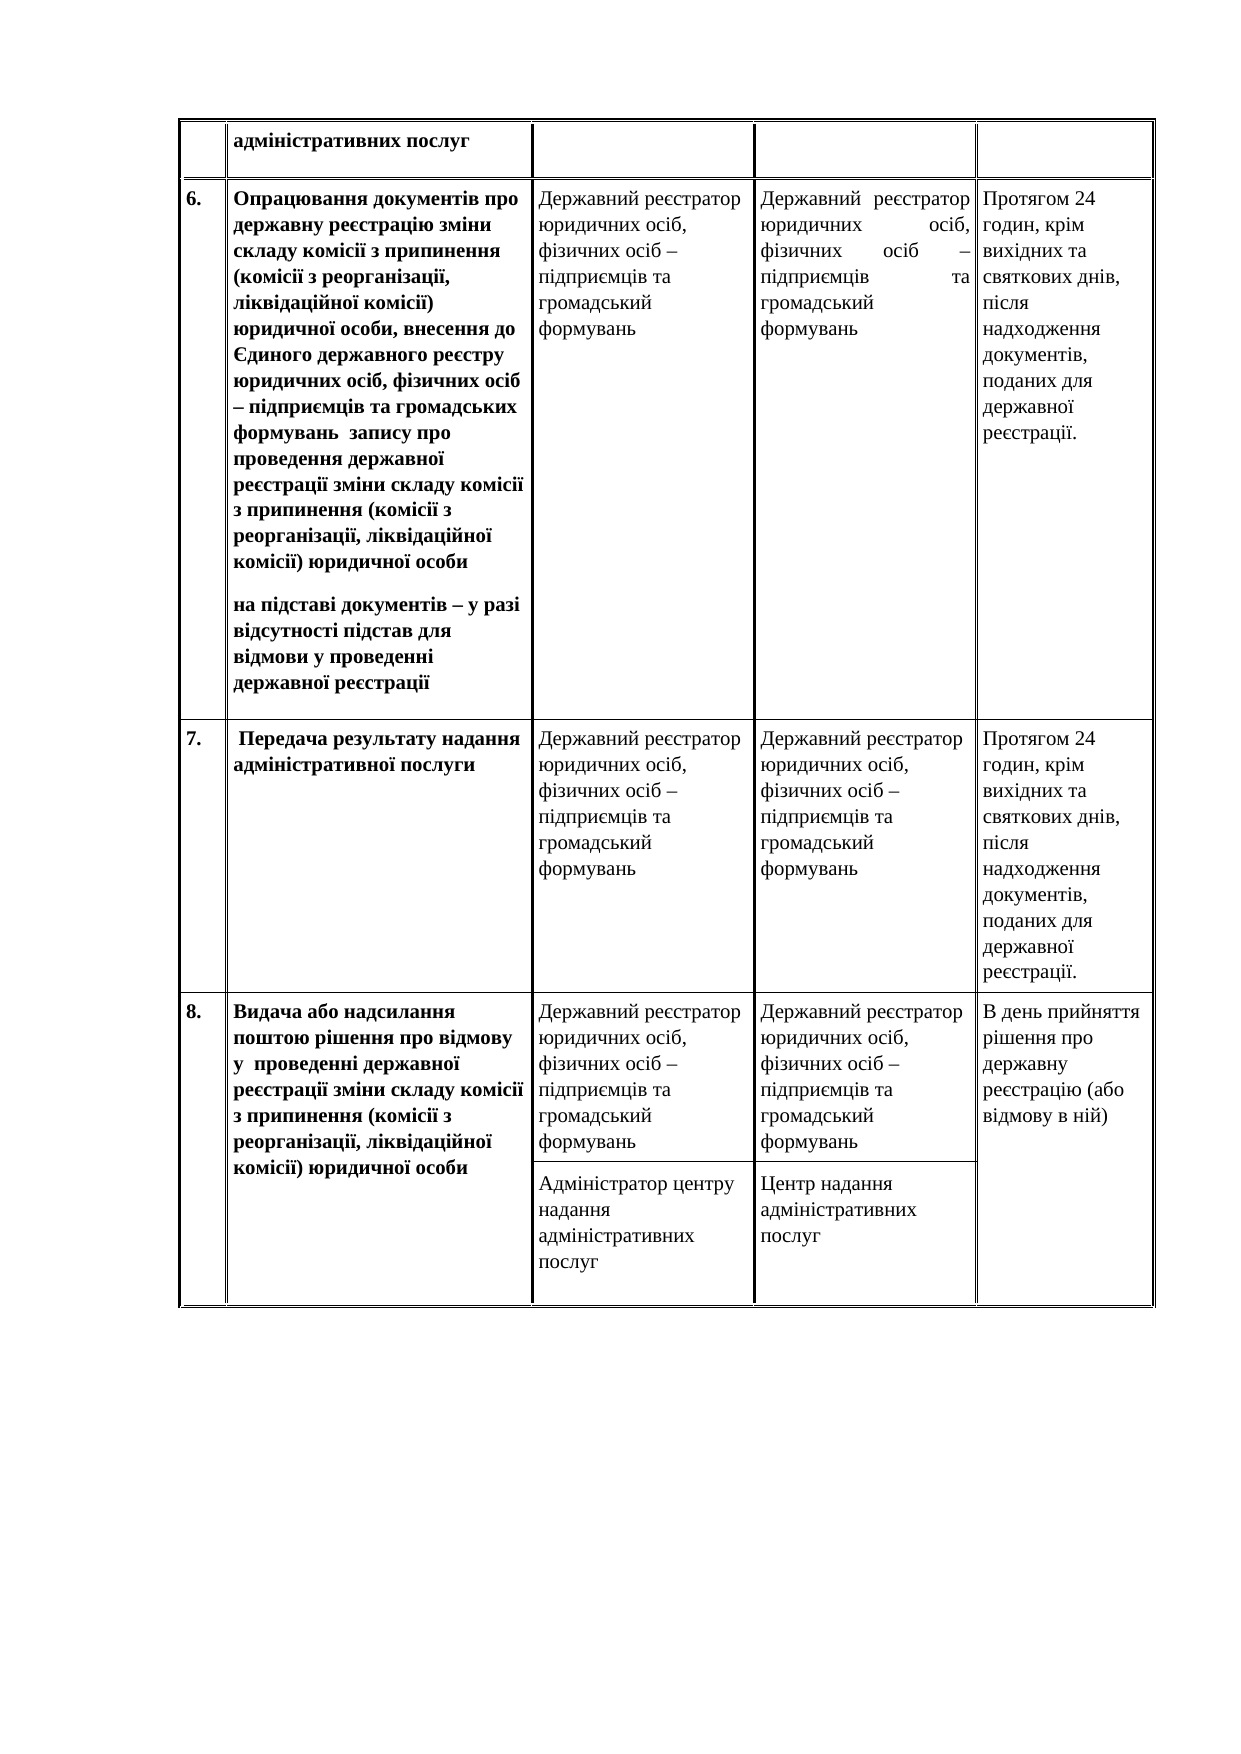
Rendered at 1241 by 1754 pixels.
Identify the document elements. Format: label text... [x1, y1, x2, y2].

table_cell Державний реєстратор юридичних осіб, фізичних осіб – підприємців та громадський формувань [756, 993, 975, 1161]
table_cell Адміністратор центру надання адміністративних послуг [532, 1162, 754, 1305]
table_cell Державний реєстратор юридичних осіб, фізичних осіб – підприємців та громадський формувань [756, 180, 975, 719]
table_cell Державний реєстратор юридичних осіб, фізичних осіб – підприємців та громадський формувань [534, 180, 753, 719]
table_cell Протягом 24 годин, крім вихідних та святкових днів, після надходження документів, поданих для державної реєстрації. [976, 177, 1154, 719]
table_cell Опрацювання документів про державну реєстрацію зміни складу комісії з припинення (комісії з реорганізації, ліквідаційної комісії) юридичної особи, внесення до Єдиного державного реєстру юридичних осіб, фізичних осіб – підприємців та громадських формувань запису про проведення державної реєстрації зміни складу комісії з припинення (комісії з реорганізації, ліквідаційної комісії) юридичної особи на підставі документів – у разі відсутності підстав для відмови у проведенні державної реєстрації [228, 180, 531, 719]
table_cell 8. [181, 993, 227, 1305]
table_cell Передача результату надання адміністративної послуги [228, 720, 531, 992]
table_cell Центр надання адміністративних послуг [754, 1162, 976, 1305]
table_cell Протягом 24 годин, крім вихідних та святкових днів, після надходження документів, поданих для державної реєстрації. [978, 720, 1152, 992]
table_cell Видача або надсилання поштою рішення про відмову у проведенні державної реєстрації зміни складу комісії з припинення (комісії з реорганізації, ліквідаційної комісії) юридичної особи [227, 993, 532, 1305]
table_cell Державний реєстратор юридичних осіб, фізичних осіб – підприємців та громадський формувань [756, 720, 975, 992]
table_cell Державний реєстратор юридичних осіб, фізичних осіб – підприємців та громадський формувань [534, 993, 753, 1161]
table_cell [754, 122, 976, 177]
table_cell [227, 120, 532, 177]
table_cell 6. [180, 177, 227, 719]
table_cell В день прийняття рішення про державну реєстрацію (або відмову в ній) [976, 993, 1152, 1305]
table_cell Державний реєстратор юридичних осіб, фізичних осіб – підприємців та громадський формувань [534, 720, 753, 992]
table_cell 7. [181, 720, 225, 992]
table_cell 5. [181, 122, 227, 177]
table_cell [976, 122, 1152, 177]
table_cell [532, 120, 754, 177]
